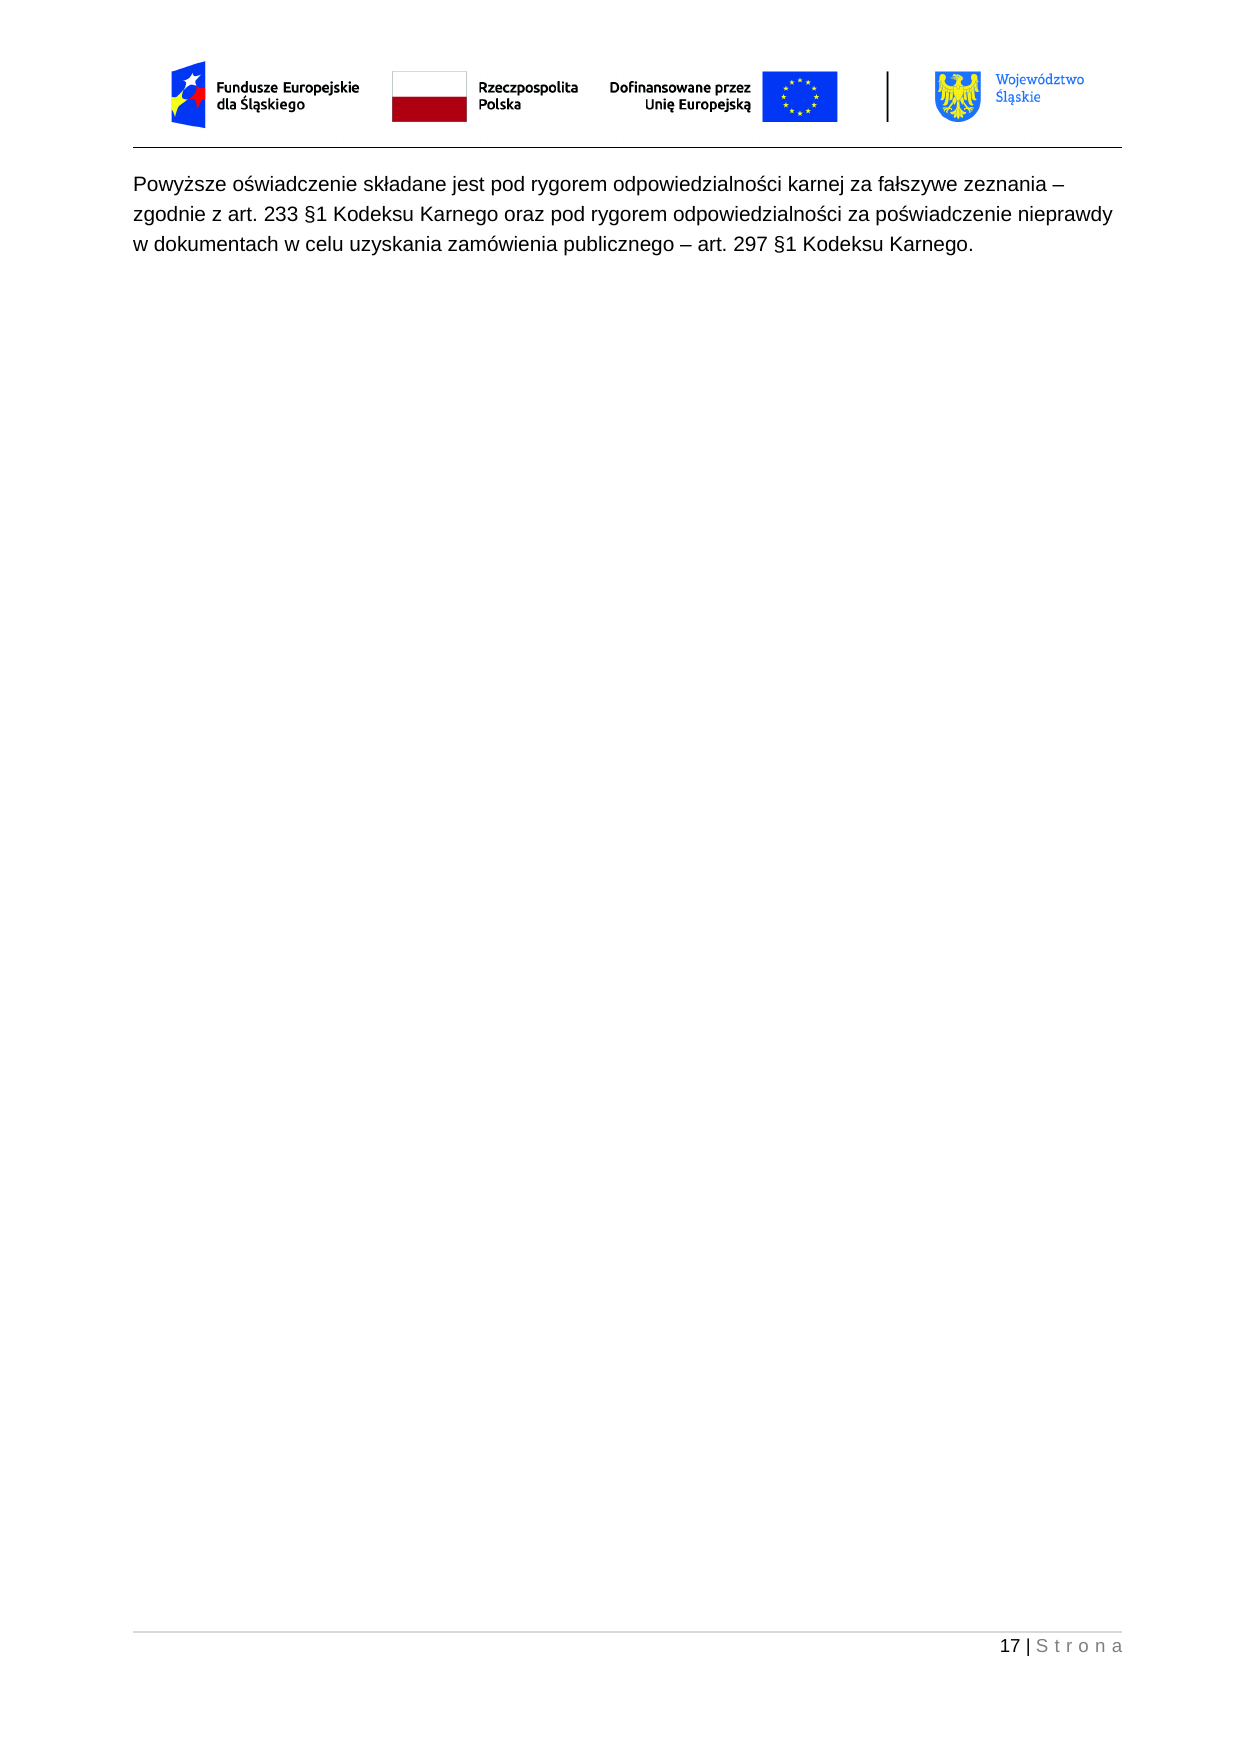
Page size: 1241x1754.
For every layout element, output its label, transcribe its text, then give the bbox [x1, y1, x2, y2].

text Powyższe oświadczenie składane jest pod rygorem odpowiedzialności karnej za fałszywe zeznania – zgodnie z art. 233 §1 Kodeksu Karnego oraz pod rygorem odpowiedzialności za poświadczenie nieprawdy w dokumentach w celu uzyskania zamówienia publicznego – art. 297 §1 Kodeksu Karnego. [133, 172, 1122, 256]
picture [155, 44, 1100, 145]
